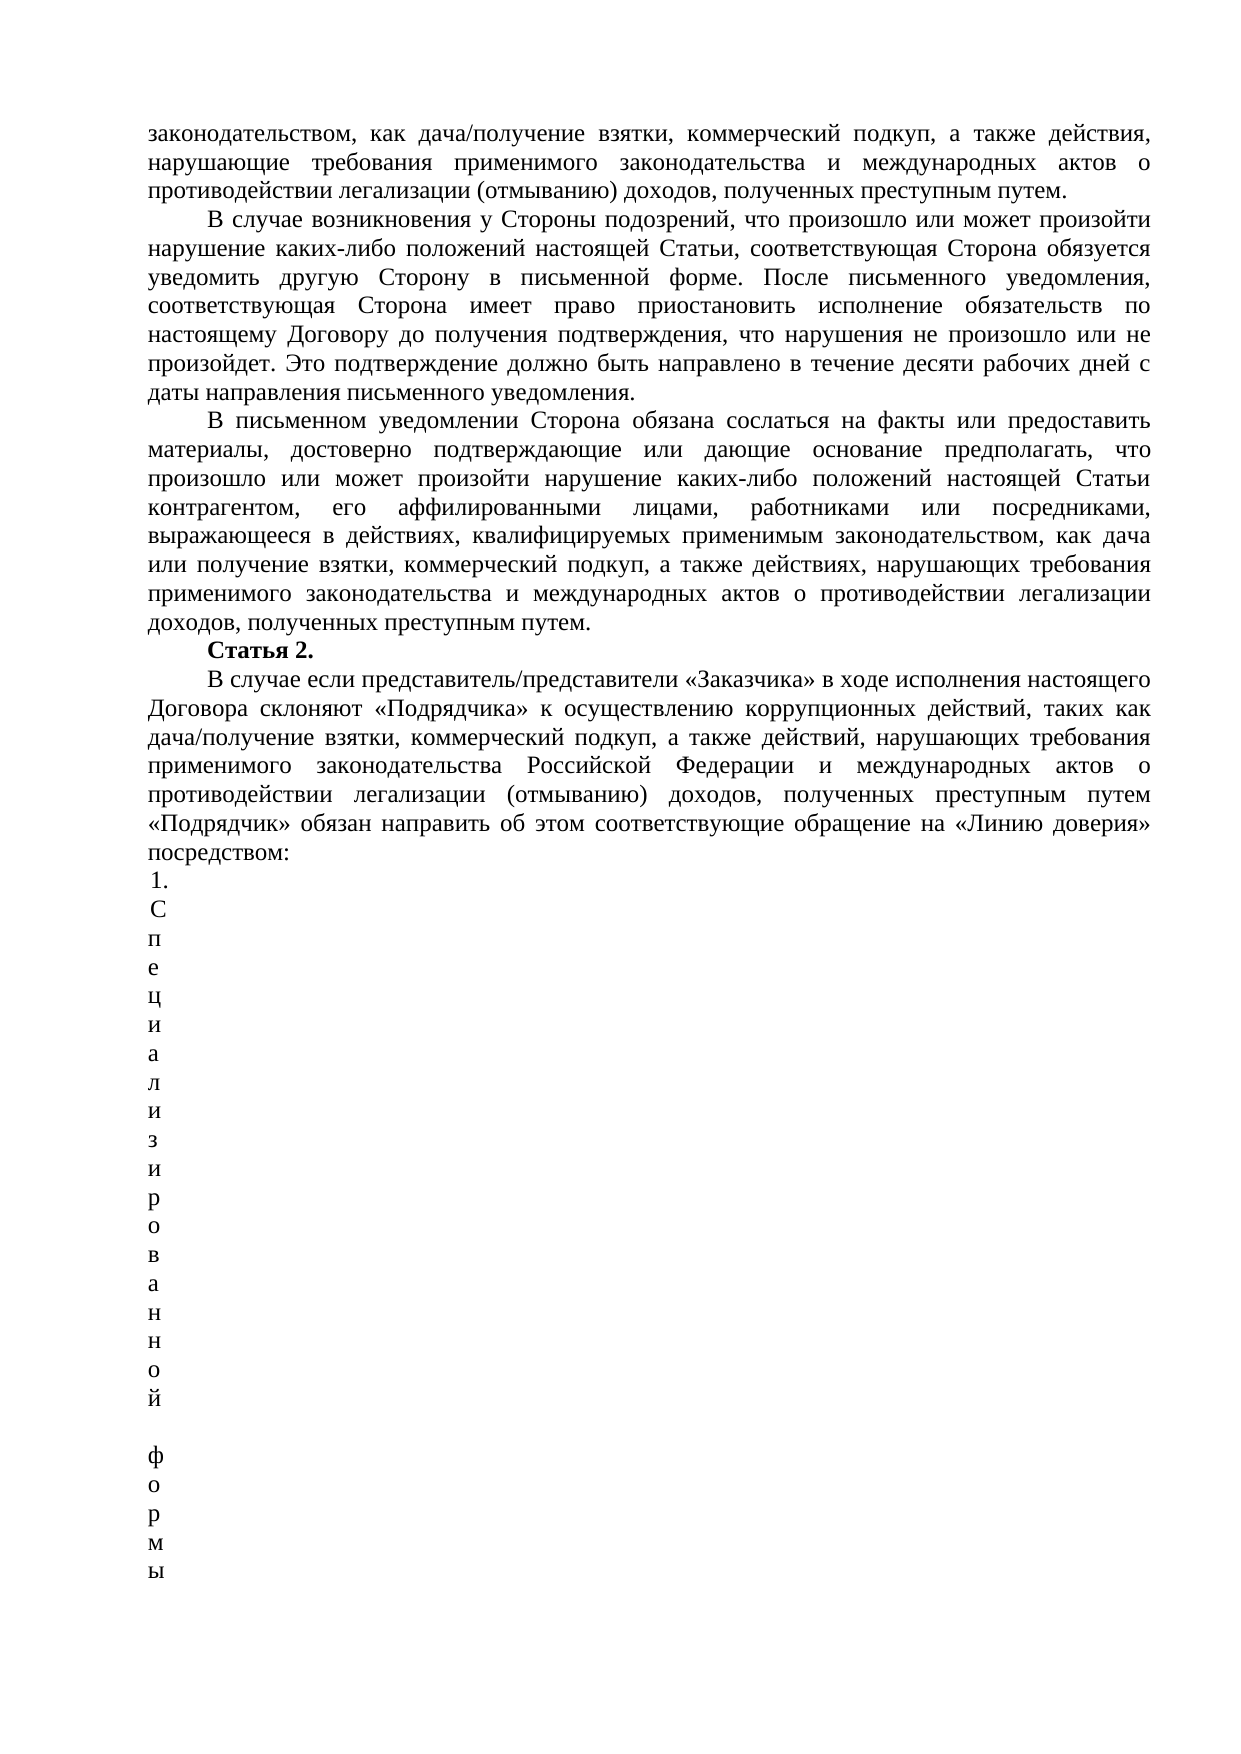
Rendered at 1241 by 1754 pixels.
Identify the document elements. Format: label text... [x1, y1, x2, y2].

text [148, 118, 1152, 204]
text В случае возникновения у Стороны подозрений, что произошло или может произойти нарушение каких-либо положений настоящей Статьи, соответствующая Сторона обязуется уведомить другую Сторону в письменной форме. После письменного уведомления, соответствующая Сторона имеет право приостановить исполнение обязательств по настоящему Договору до получения подтверждения, что нарушения не произошло или не произойдет. Это подтверждение должно быть направлено в течение десяти рабочих дней с даты направления письменного уведомления. [148, 204, 1152, 406]
text В случае если представитель/представители «Заказчика» в ходе исполнения настоящего Договора склоняют «Подрядчика» к осуществлению коррупционных действий, таких как дача/получение взятки, коммерческий подкуп, а также действий, нарушающих требования применимого законодательства Российской Федерации и международных актов о противодействии легализации (отмыванию) доходов, полученных преступным путем «Подрядчик» обязан направить об этом соответствующие обращение на «Линию доверия» посредством: [148, 664, 1152, 866]
text Статья 2. [148, 636, 1152, 664]
text В письменном уведомлении Сторона обязана сослаться на факты или предоставить материалы, достоверно подтверждающие или дающие основание предполагать, что произошло или может произойти нарушение каких-либо положений настоящей Статьи контрагентом, его аффилированными лицами, работниками или посредниками, выражающееся в действиях, квалифицируемых применимым законодательством, как дача или получение взятки, коммерческий подкуп, а также действиях, нарушающих требования применимого законодательства и международных актов о противодействии легализации доходов, полученных преступным путем. [148, 406, 1152, 636]
